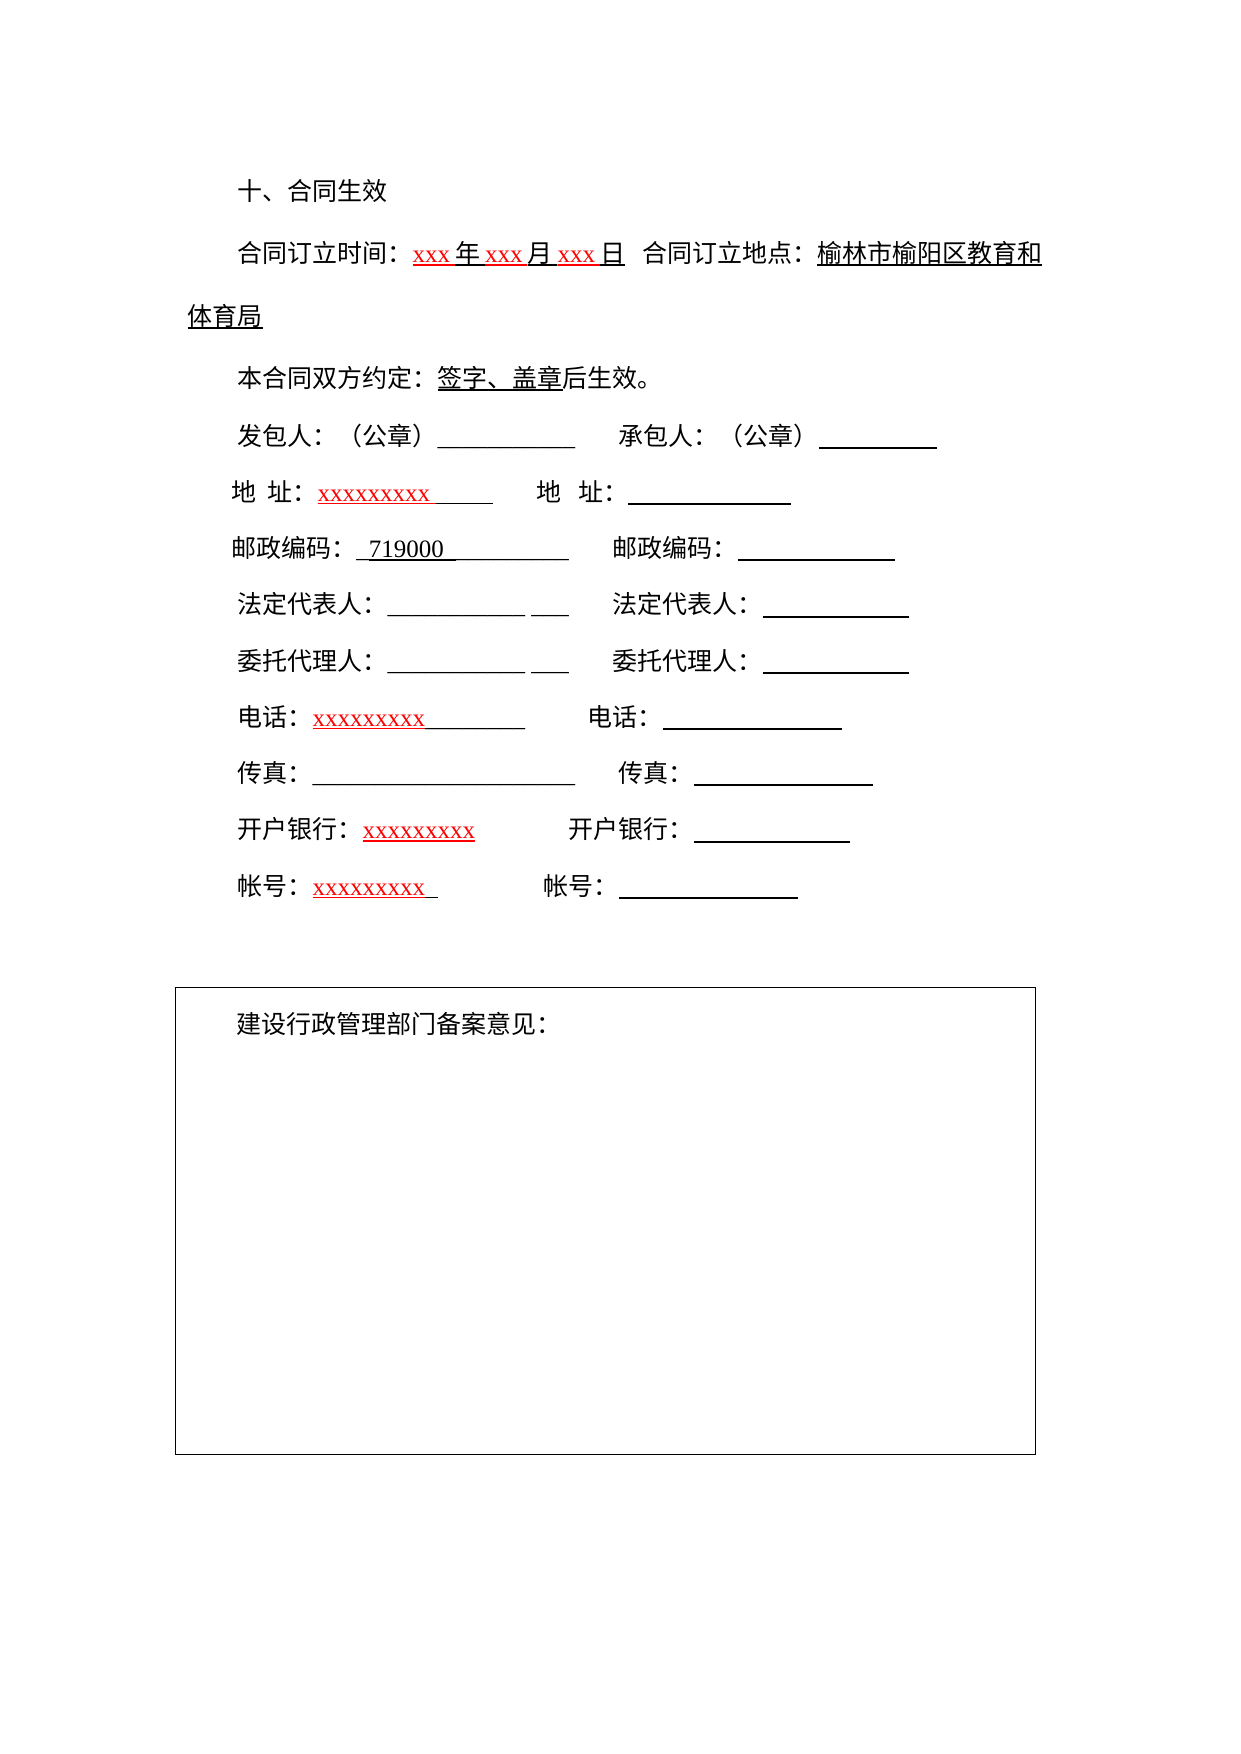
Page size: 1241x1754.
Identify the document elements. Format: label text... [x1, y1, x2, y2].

text 发包人：（公章）___________ 承包人：（公章） [187, 400, 1053, 456]
text 本合同双方约定：签字、盖章后生效。 [187, 337, 1053, 400]
text 法定代表人：___________ ___ 法定代表人： [187, 569, 1053, 625]
text 开户银行：xxxxxxxxx 开户银行： [187, 794, 1053, 850]
text 十、合同生效 [187, 150, 1053, 212]
text 电话：xxxxxxxxx________ 电话： [187, 681, 1053, 737]
text 帐号：xxxxxxxxx 帐号： [187, 850, 1053, 906]
text 委托代理人：___________ ___ 委托代理人： [187, 625, 1053, 681]
text 地 址：xxxxxxxxx 地 址： [231, 456, 1053, 512]
text 合同订立时间：xxx年xxx月xxx日 合同订立地点：榆林市榆阳区教育和体育局 [187, 212, 1053, 337]
table_header 建设行政管理部门备案意见： [176, 988, 1035, 1453]
text 传真：_____________________ 传真： [187, 737, 1053, 794]
text 邮政编码：_719000__________ 邮政编码： [231, 512, 1053, 569]
